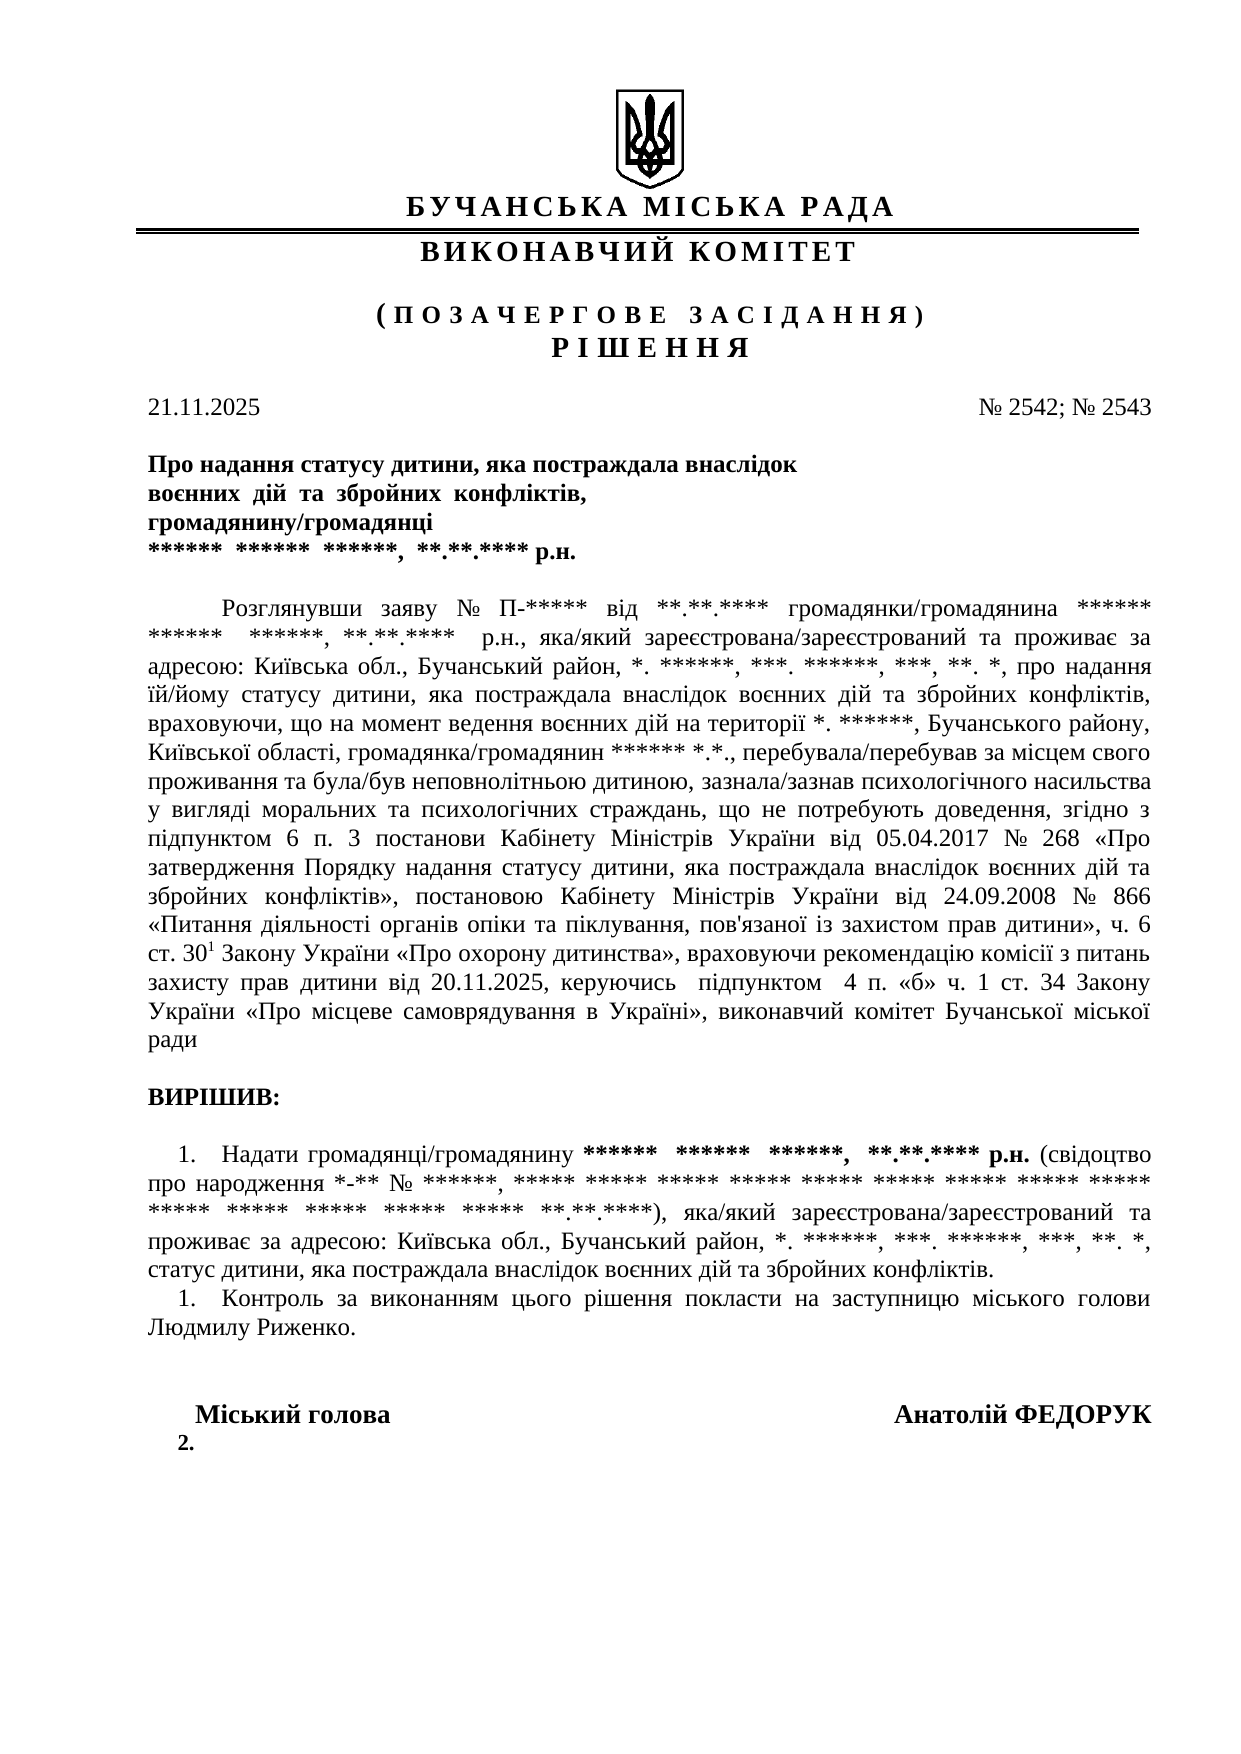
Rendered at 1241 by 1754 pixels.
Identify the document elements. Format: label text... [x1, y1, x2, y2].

list Надати громадянці/громадянину ****** ****** ******, **.**.**** р.н. (свідоцтво про народження *-** № ******, ***** ***** ***** ***** ***** ***** ***** ***** ***** ***** ***** ***** ***** ***** **.**.****), яка/який зареєстрована/зареєстрований та проживає за адресою: Київська обл., Бучанський район, *. ******, ***. ******, ***, **. *, статус дитини, яка постраждала внаслідок воєнних дій та збройних конфліктів. [148, 1139, 1152, 1283]
list Контроль за виконанням цього рішення покласти на заступницю міського голови Людмилу Риженко. [148, 1283, 1152, 1341]
text (ПОЗАЧЕРГОВЕ ЗАСІДАННЯ) [148, 296, 1152, 330]
text ВИРІШИВ: [148, 1082, 1152, 1111]
text РІШЕННЯ [148, 330, 1152, 363]
table_header 21.11.2025 [136, 392, 649, 421]
table_header ВИКОНАВЧИЙ КОМІТЕТ [136, 234, 1139, 296]
picture [614, 88, 685, 189]
text БУЧАНСЬКА МІСЬКА РАДА [148, 189, 1152, 223]
text ****** ****** ******, **.**.**** р.н. [148, 536, 812, 564]
table_header № 2542; № 2543 [650, 392, 1163, 421]
text Про надання статусу дитини, яка постраждала внаслідок воєнних дій та збройних конфліктів, громадянину/громадянці [148, 449, 812, 536]
text Розглянувши заяву № П-***** від **.**.**** громадянки/громадянина ****** ****** ******, **.**.**** р.н., яка/який зареєстрована/зареєстрований та проживає за адресою: Київська обл., Бучанський район, *. ******, ***. ******, ***, **. *, про надання їй/йому статусу дитини, яка постраждала внаслідок воєнних дій та збройних конфліктів, враховуючи, що на момент ведення воєнних дій на території *. ******, Бучанського району, Київської області, громадянка/громадянин ****** *.*., перебувала/перебував за місцем свого проживання та була/був неповнолітньою дитиною, зазнала/зазнав психологічного насильства у вигляді моральних та психологічних страждань, що не потребують доведення, згідно з підпунктом 6 п. 3 постанови Кабінету Міністрів України від 05.04.2017 № 268 «Про затвердження Порядку надання статусу дитини, яка постраждала внаслідок воєнних дій та збройних конфліктів», постановою Кабінету Міністрів України від 24.09.2008 № 866 «Питання діяльності органів опіки та піклування, пов'язаної із захистом прав дитини», ч. 6 ст. 301 Закону України «Про охорону дитинства», враховуючи рекомендацію комісії з питань захисту прав дитини від 20.11.2025, керуючись підпунктом 4 п. «б» ч. 1 ст. 34 Закону України «Про місцеве самоврядування в Україні», виконавчий комітет Бучанської міської ради [148, 593, 1152, 1053]
table_header Анатолій ФЕДОРУК [650, 1398, 1163, 1429]
table_header Міський голова [136, 1398, 649, 1429]
